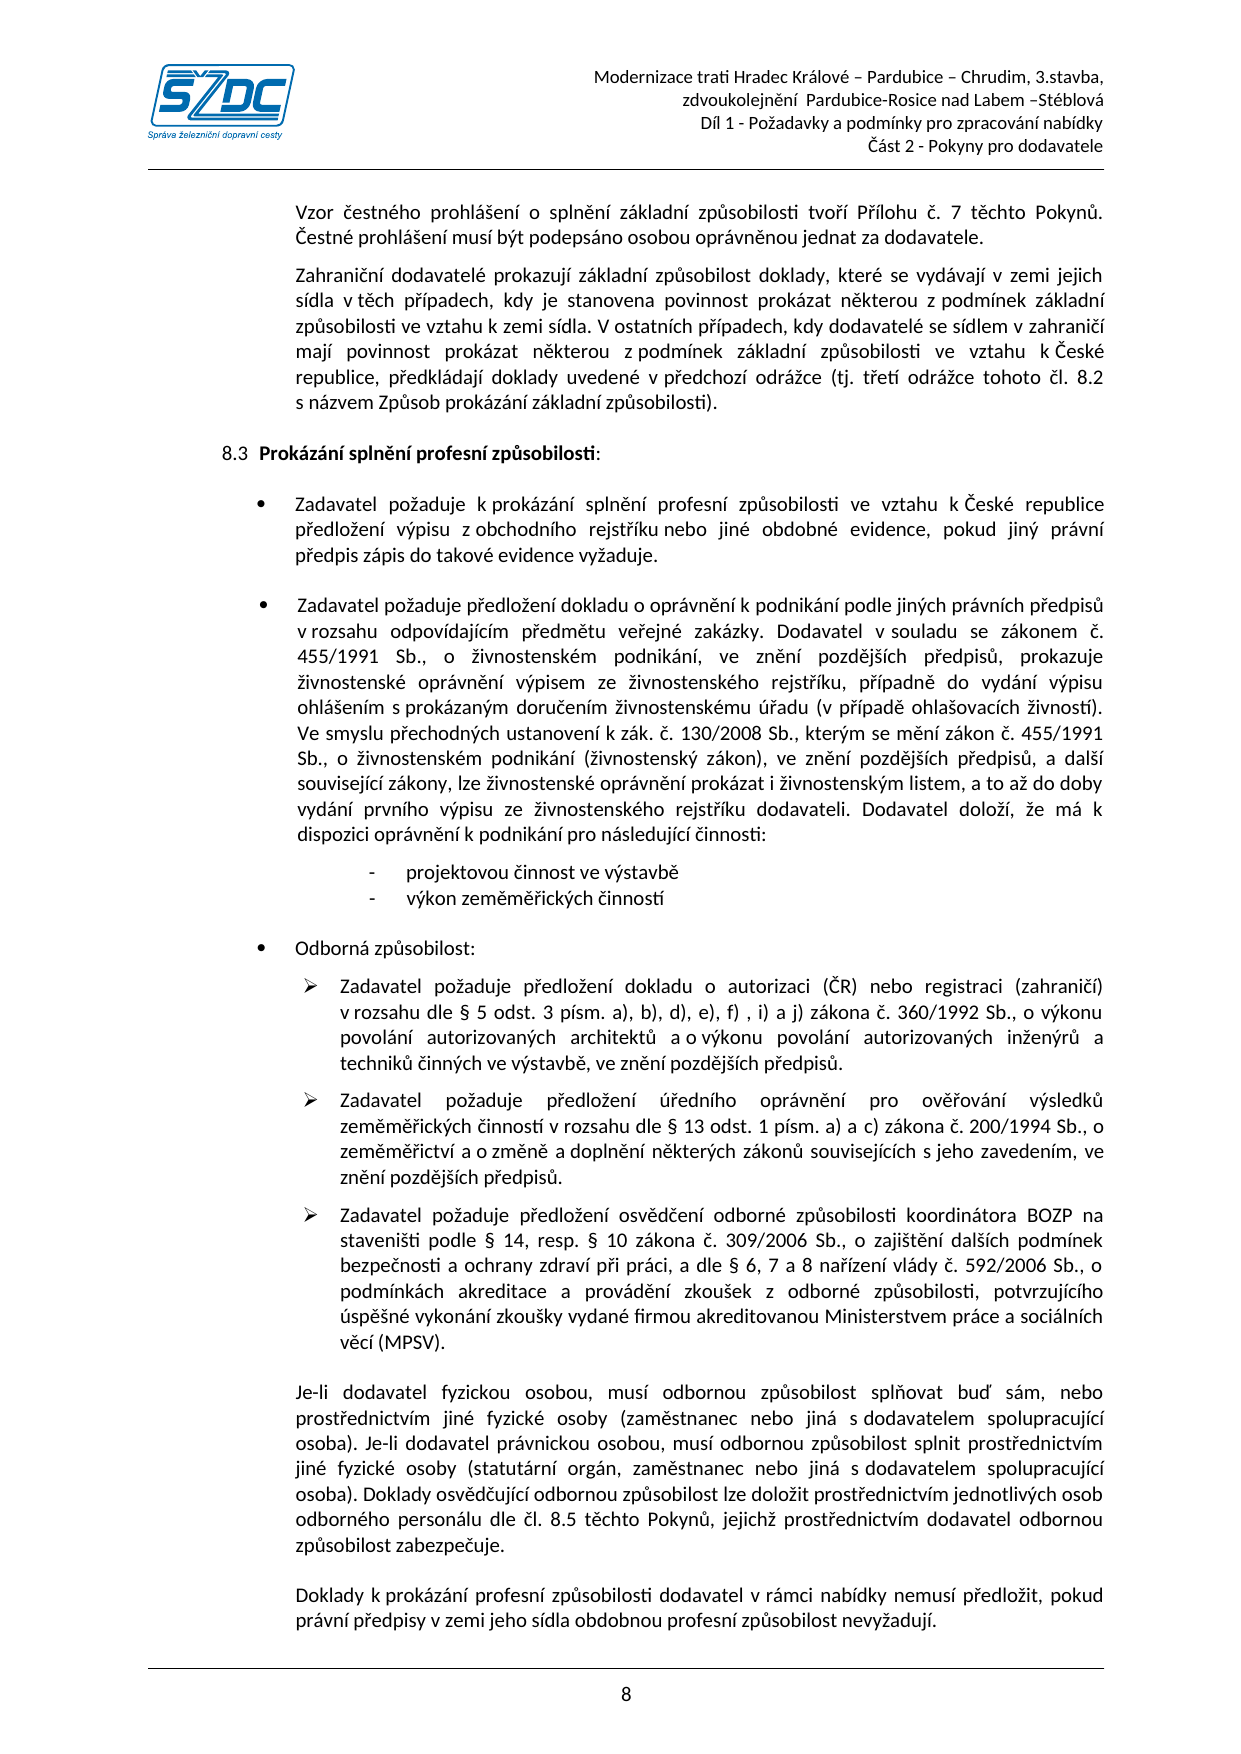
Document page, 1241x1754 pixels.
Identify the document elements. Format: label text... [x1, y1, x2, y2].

text Zahraniční dodavatelé prokazují základní způsobilost doklady, které se vydávají v zemi jejich sídla v těch případech, kdy je stanovena povinnost prokázat některou z podmínek základní způsobilosti ve vztahu k zemi sídla. V ostatních případech, kdy dodavatelé se sídlem v zahraničí mají povinnost prokázat některou z podmínek základní způsobilosti ve vztahu k České republice, předkládají doklady uvedené v předchozí odrážce (tj. třetí odrážce tohoto čl. 8.2 s názvem Způsob prokázání základní způsobilosti). [295, 262, 1104, 415]
list Odborná způsobilost: [258, 936, 1104, 961]
list projektovou činnost ve výstavbě [369, 859, 1104, 885]
text Doklady k prokázání profesní způsobilosti dodavatel v rámci nabídky nemusí předložit, pokud právní předpisy v zemi jeho sídla obdobnou profesní způsobilost nevyžadují. [295, 1582, 1104, 1633]
list Zadavatel požaduje předložení osvědčení odborné způsobilosti koordinátora BOZP na staveništi podle § 14, resp. § 10 zákona č. 309/2006 Sb., o zajištění dalších podmínek bezpečnosti a ochrany zdraví při práci, a dle § 6, 7 a 8 nařízení vlády č. 592/2006 Sb., o podmínkách akreditace a provádění zkoušek z odborné způsobilosti, potvrzujícího úspěšné vykonání zkoušky vydané firmou akreditovanou Ministerstvem práce a sociálních věcí (MPSV). [302, 1202, 1104, 1354]
list Prokázání splnění profesní způsobilosti: [222, 440, 1104, 466]
text Je-li dodavatel fyzickou osobou, musí odbornou způsobilost splňovat buď sám, nebo prostřednictvím jiné fyzické osoby (zaměstnanec nebo jiná s dodavatelem spolupracující osoba). Je-li dodavatel právnickou osobou, musí odbornou způsobilost splnit prostřednictvím jiné fyzické osoby (statutární orgán, zaměstnanec nebo jiná s dodavatelem spolupracující osoba). Doklady osvědčující odbornou způsobilost lze doložit prostřednictvím jednotlivých osob odborného personálu dle čl. 8.5 těchto Pokynů, jejichž prostřednictvím dodavatel odbornou způsobilost zabezpečuje. [295, 1379, 1104, 1557]
list Zadavatel požaduje předložení dokladu o oprávnění k podnikání podle jiných právních předpisů v rozsahu odpovídajícím předmětu veřejné zakázky. Dodavatel v souladu se zákonem č. 455/1991 Sb., o živnostenském podnikání, ve znění pozdějších předpisů, prokazuje živnostenské oprávnění výpisem ze živnostenského rejstříku, případně do vydání výpisu ohlášením s prokázaným doručením živnostenskému úřadu (v případě ohlašovacích živností). Ve smyslu přechodných ustanovení k zák. č. 130/2008 Sb., kterým se mění zákon č. 455/1991 Sb., o živnostenském podnikání (živnostenský zákon), ve znění pozdějších předpisů, a další související zákony, lze živnostenské oprávnění prokázat i živnostenským listem, a to až do doby vydání prvního výpisu ze živnostenského rejstříku dodavateli. Dodavatel doloží, že má k dispozici oprávnění k podnikání pro následující činnosti: [260, 593, 1104, 847]
text Vzor čestného prohlášení o splnění základní způsobilosti tvoří Přílohu č. 7 těchto Pokynů. Čestné prohlášení musí být podepsáno osobou oprávněnou jednat za dodavatele. [295, 199, 1104, 250]
list výkon zeměměřických činností [369, 885, 1104, 910]
list Zadavatel požaduje k prokázání splnění profesní způsobilosti ve vztahu k České republice předložení výpisu z obchodního rejstříku nebo jiné obdobné evidence, pokud jiný právní předpis zápis do takové evidence vyžaduje. [257, 491, 1104, 567]
list Zadavatel požaduje předložení dokladu o autorizaci (ČR) nebo registraci (zahraničí) v rozsahu dle § 5 odst. 3 písm. a), b), d), e), f) , i) a j) zákona č. 360/1992 Sb., o výkonu povolání autorizovaných architektů a o výkonu povolání autorizovaných inženýrů a techniků činných ve výstavbě, ve znění pozdějších předpisů. [302, 973, 1104, 1075]
list Zadavatel požaduje předložení úředního oprávnění pro ověřování výsledků zeměměřických činností v rozsahu dle § 13 odst. 1 písm. a) a c) zákona č. 200/1994 Sb., o zeměměřictví a o změně a doplnění některých zákonů souvisejících s jeho zavedením, ve znění pozdějších předpisů. [302, 1088, 1104, 1189]
